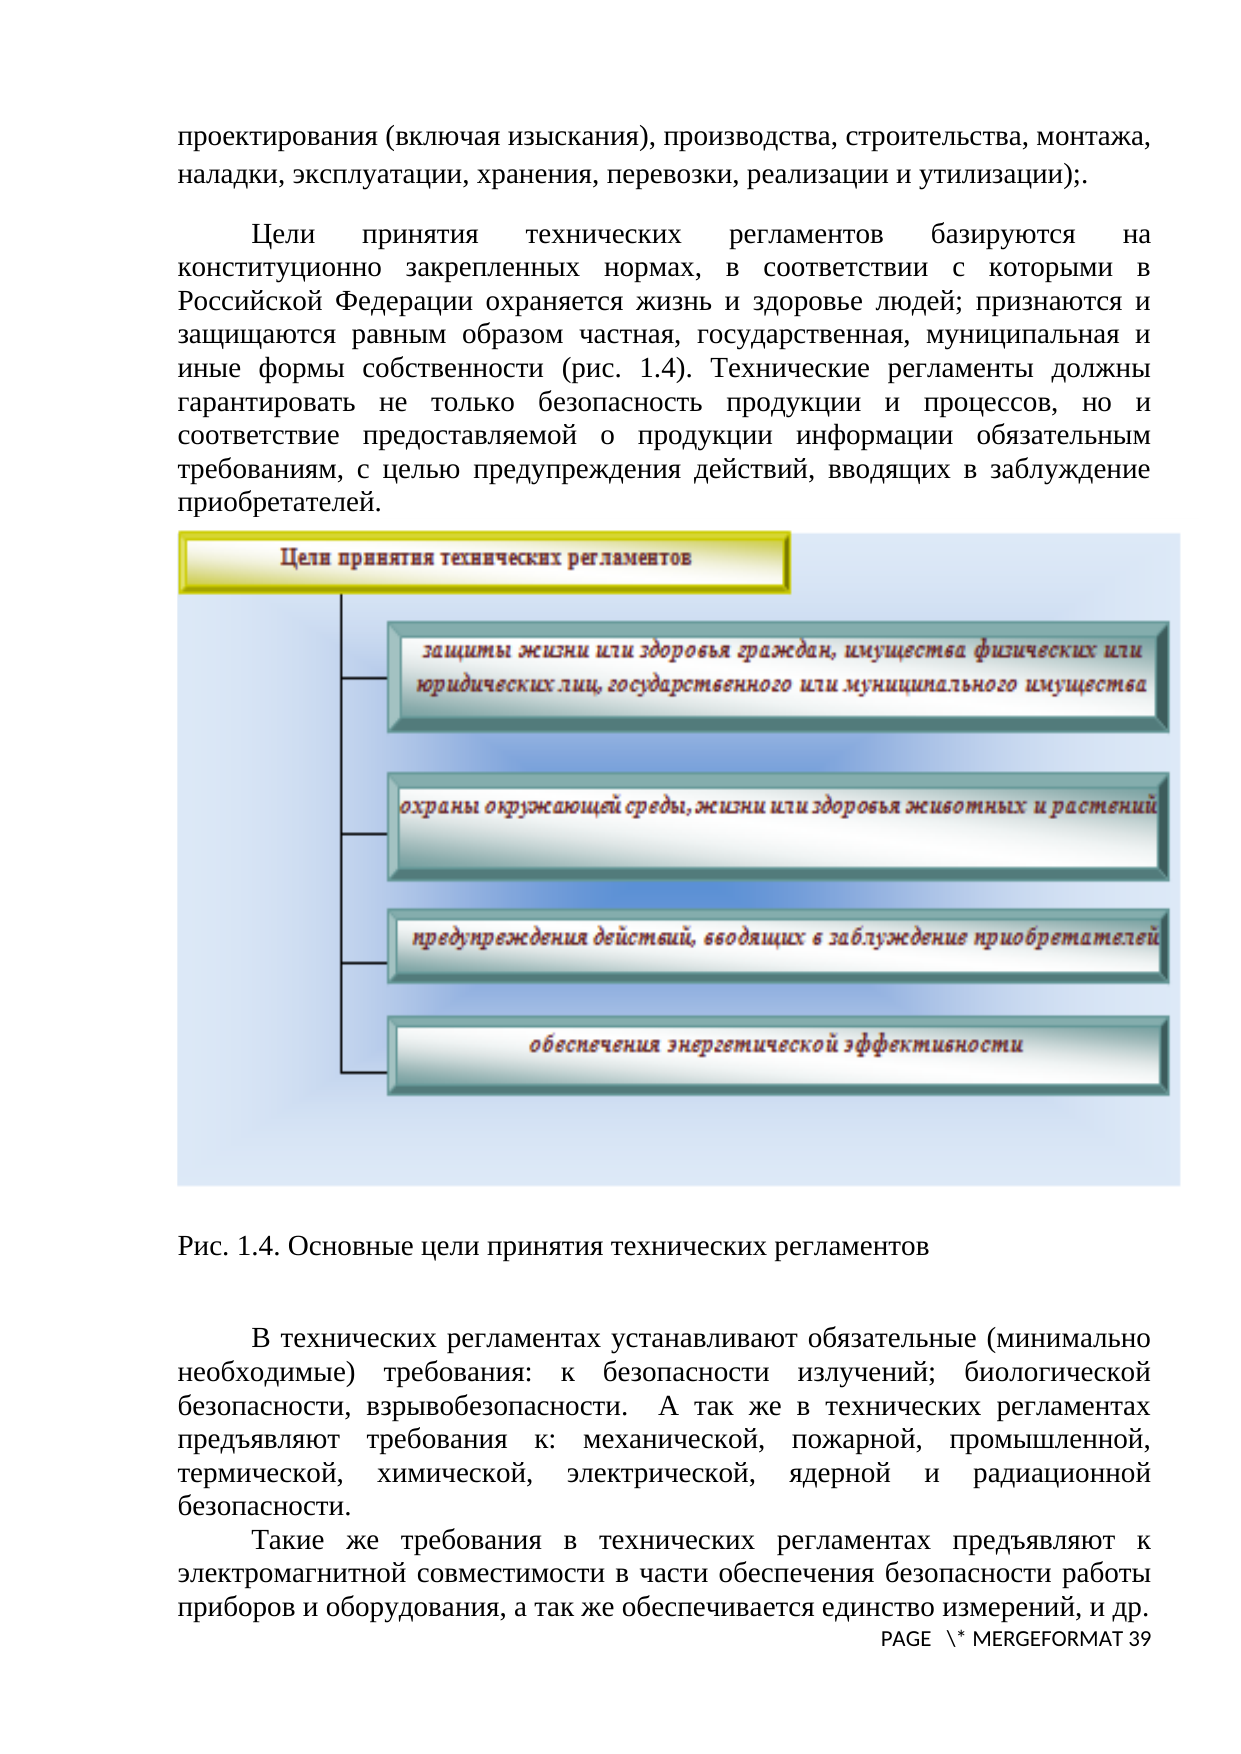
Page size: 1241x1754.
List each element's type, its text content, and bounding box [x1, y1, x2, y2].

picture [177, 517, 1200, 1194]
text Рис. 1.4. Основные цели принятия технических регламентов [177, 1228, 1152, 1261]
text В технических регламентах устанавливают обязательные (минимально необходимые) требования: к безопасности излучений; биологической безопасности, взрывобезопасности. А так же в технических регламентах предъявляют требования к: механической, пожарной, промышленной, термической, химической, электрической, ядерной и радиационной безопасности. [177, 1321, 1152, 1522]
text Такие же требования в технических регламентах предъявляют к электромагнитной совместимости в части обеспечения безопасности работы приборов и оборудования, а так же обеспечивается единство измерений, и др. [177, 1522, 1152, 1622]
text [177, 118, 1152, 190]
text Цели принятия технических регламентов базируются на конституционно закрепленных нормах, в соответствии с которыми в Российской Федерации охраняется жизнь и здоровье людей; признаются и защищаются равным образом частная, государственная, муниципальная и иные формы собственности (рис. 1.4). Технические регламенты должны гарантировать не только безопасность продукции и процессов, но и соответствие предоставляемой о продукции информации обязательным требованиям, с целью предупреждения действий, вводящих в заблуждение приобретателей. [177, 216, 1152, 517]
